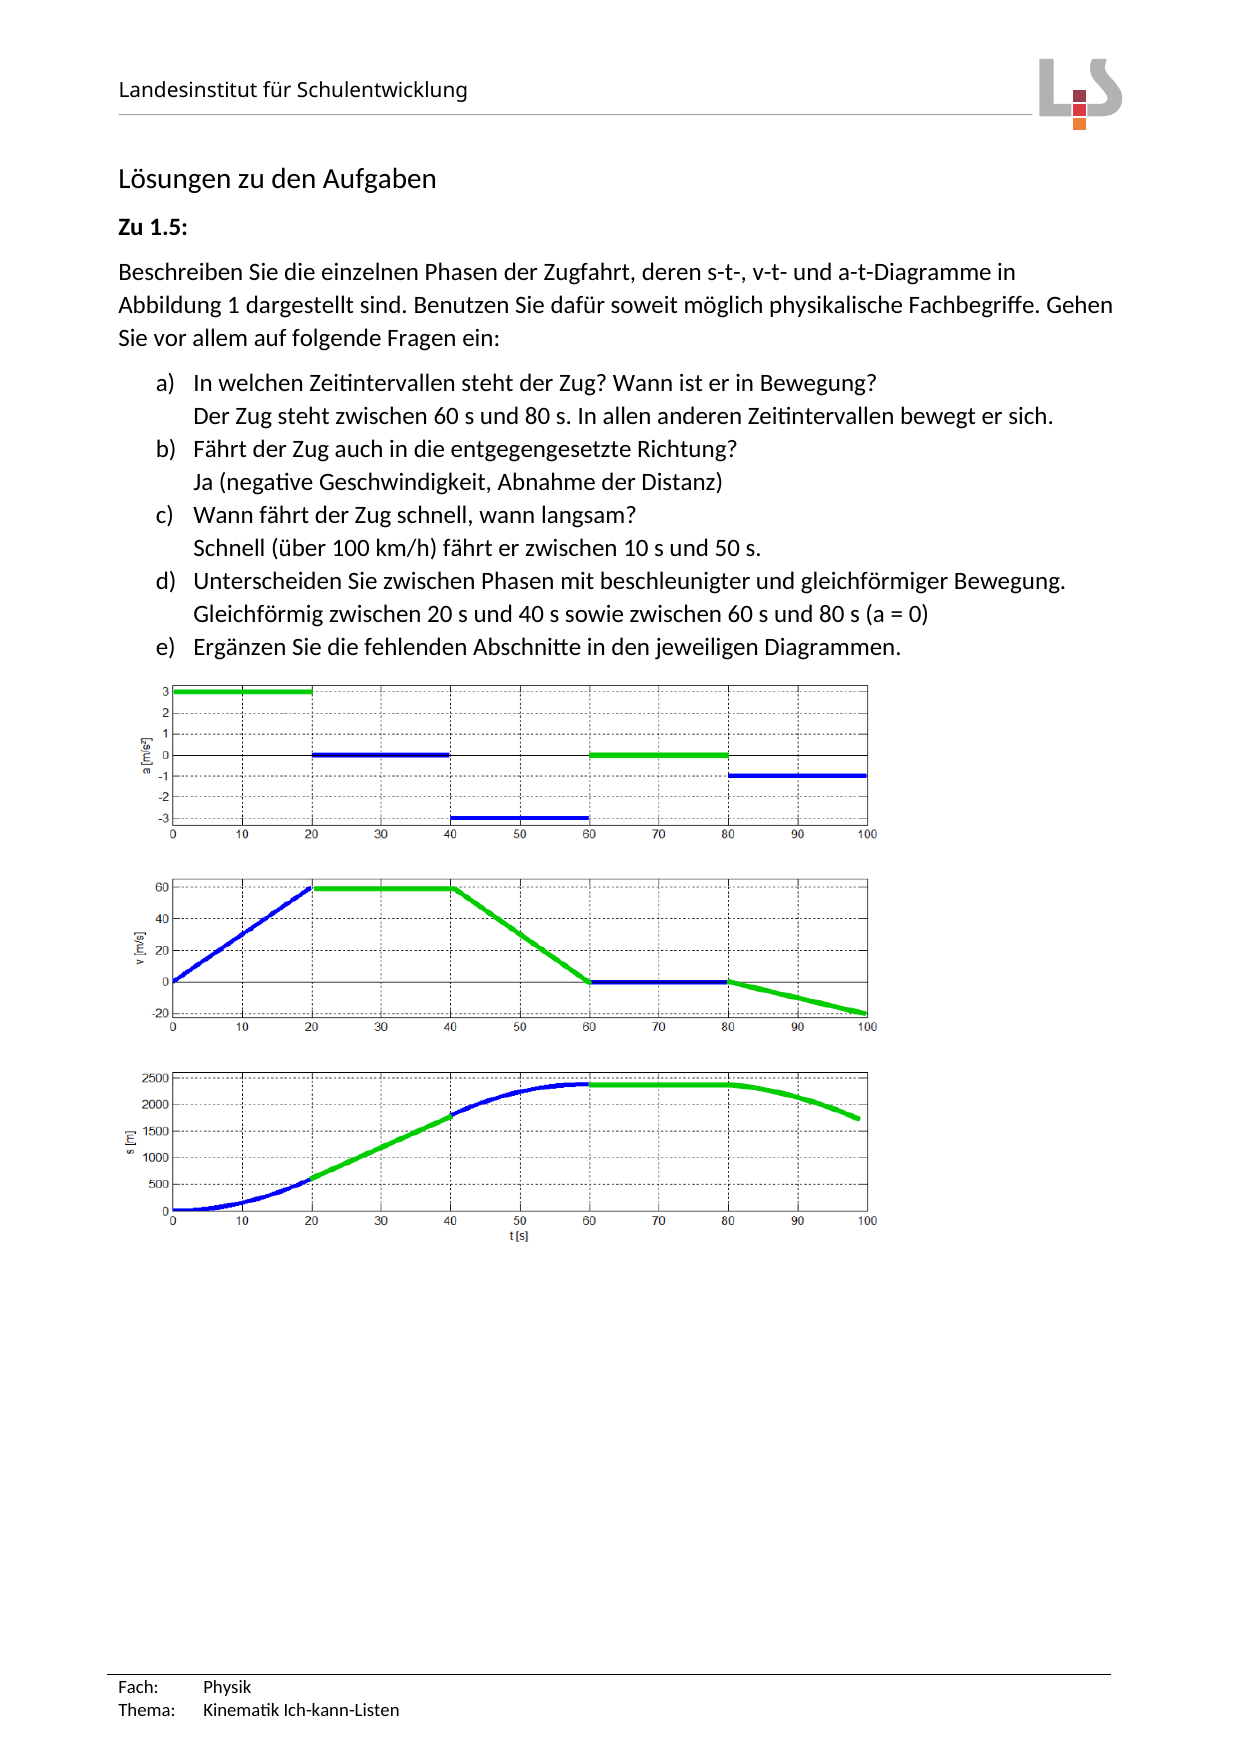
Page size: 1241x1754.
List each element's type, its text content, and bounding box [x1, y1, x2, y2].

list In welchen Zeitintervallen steht der Zug? Wann ist er in Bewegung? Der Zug steht zwischen 60 s und 80 s. In allen anderen Zeitintervallen bewegt er sich. [156, 367, 1122, 431]
subtitle Lösungen zu den Aufgaben [118, 160, 1122, 196]
list Ergänzen Sie die fehlenden Abschnitte in den jeweiligen Diagrammen. [156, 631, 1122, 661]
list Unterscheiden Sie zwischen Phasen mit beschleunigter und gleichförmiger Bewegung. Gleichförmig zwischen 20 s und 40 s sowie zwischen 60 s und 80 s (a = 0) [156, 565, 1122, 628]
picture [118, 676, 891, 1248]
list Fährt der Zug auch in die entgegengesetzte Richtung? Ja (negative Geschwindigkeit, Abnahme der Distanz) [156, 433, 1122, 497]
list Wann fährt der Zug schnell, wann langsam? Schnell (über 100 km/h) fährt er zwischen 10 s und 50 s. [156, 499, 1122, 563]
text Zu 1.5: [118, 211, 1122, 241]
